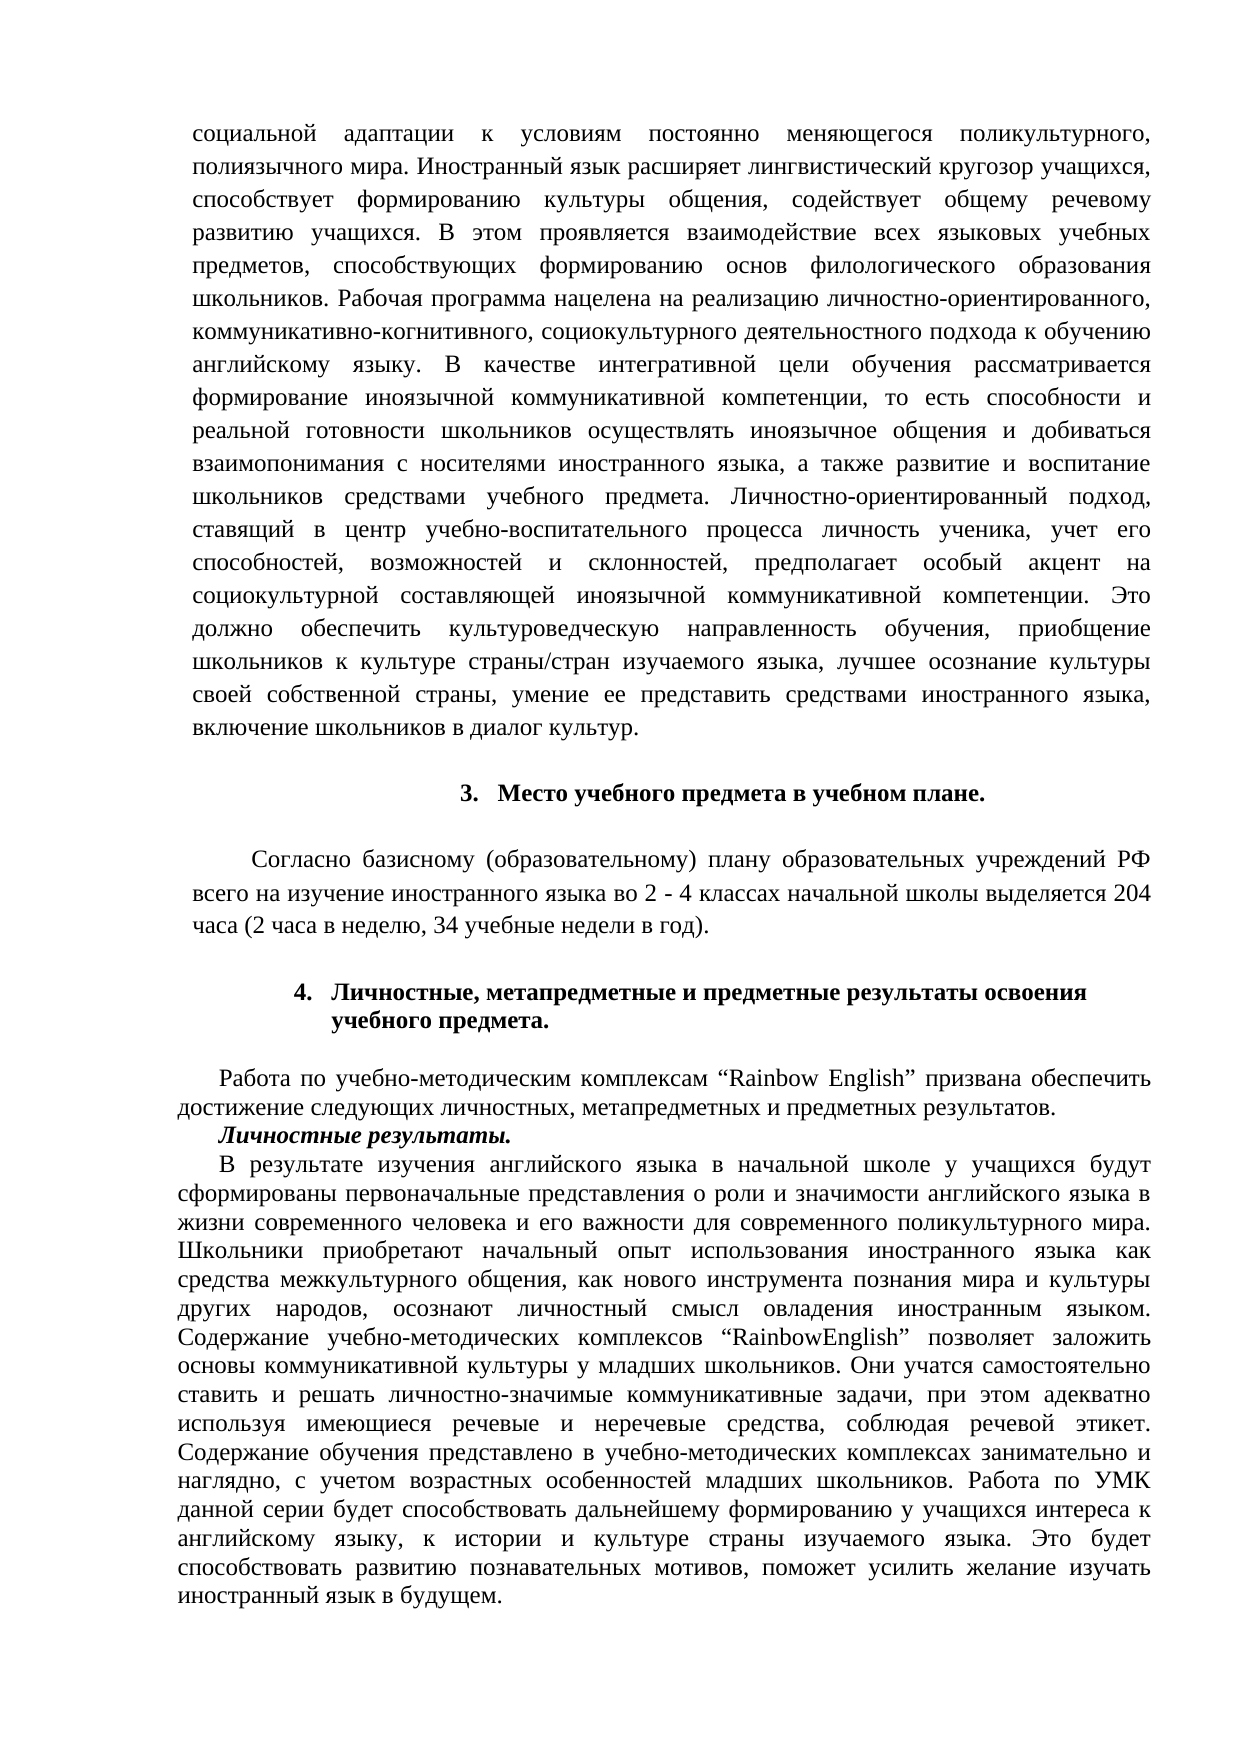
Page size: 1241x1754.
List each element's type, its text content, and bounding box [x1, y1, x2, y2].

list Личностные, метапредметные и предметные результаты освоения учебного предмета. [293, 977, 1152, 1034]
text Работа по учебно-методическим комплексам “Rainbow English” призвана обеспечить достижение следующих личностных, метапредметных и предметных результатов. [177, 1063, 1152, 1120]
text В результате изучения английского языка в начальной школе у учащихся будут сформированы первоначальные представления о роли и значимости английского языка в жизни современного человека и его важности для современного поликультурного мира. Школьники приобретают начальный опыт использования иностранного языка как средства межкультурного общения, как нового инструмента познания мира и культуры других народов, осознают личностный смысл овладения иностранным языком. Содержание учебно-методических комплексов “RainbowEnglish” позволяет заложить основы коммуникативной культуры у младших школьников. Они учатся самостоятельно ставить и решать личностно-значимые коммуникативные задачи, при этом адекватно используя имеющиеся речевые и неречевые средства, соблюдая речевой этикет. Содержание обучения представлено в учебно-методических комплексах занимательно и наглядно, с учетом возрастных особенностей младших школьников. Работа по УМК данной серии будет способствовать дальнейшему формированию у учащихся интереса к английскому языку, к истории и культуре страны изучаемого языка. Это будет способствовать развитию познавательных мотивов, поможет усилить желание изучать иностранный язык в будущем. [177, 1149, 1152, 1609]
text Личностные результаты. [177, 1120, 1152, 1149]
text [177, 118, 1152, 741]
list Место учебного предмета в учебном плане. [293, 778, 1152, 807]
text Согласно базисному (образовательному) плану образовательных учреждений РФ всего на изучение иностранного языка во 2 - 4 классах начальной школы выделяется 204 часа (2 часа в неделю, 34 учебные недели в год). [177, 844, 1152, 939]
